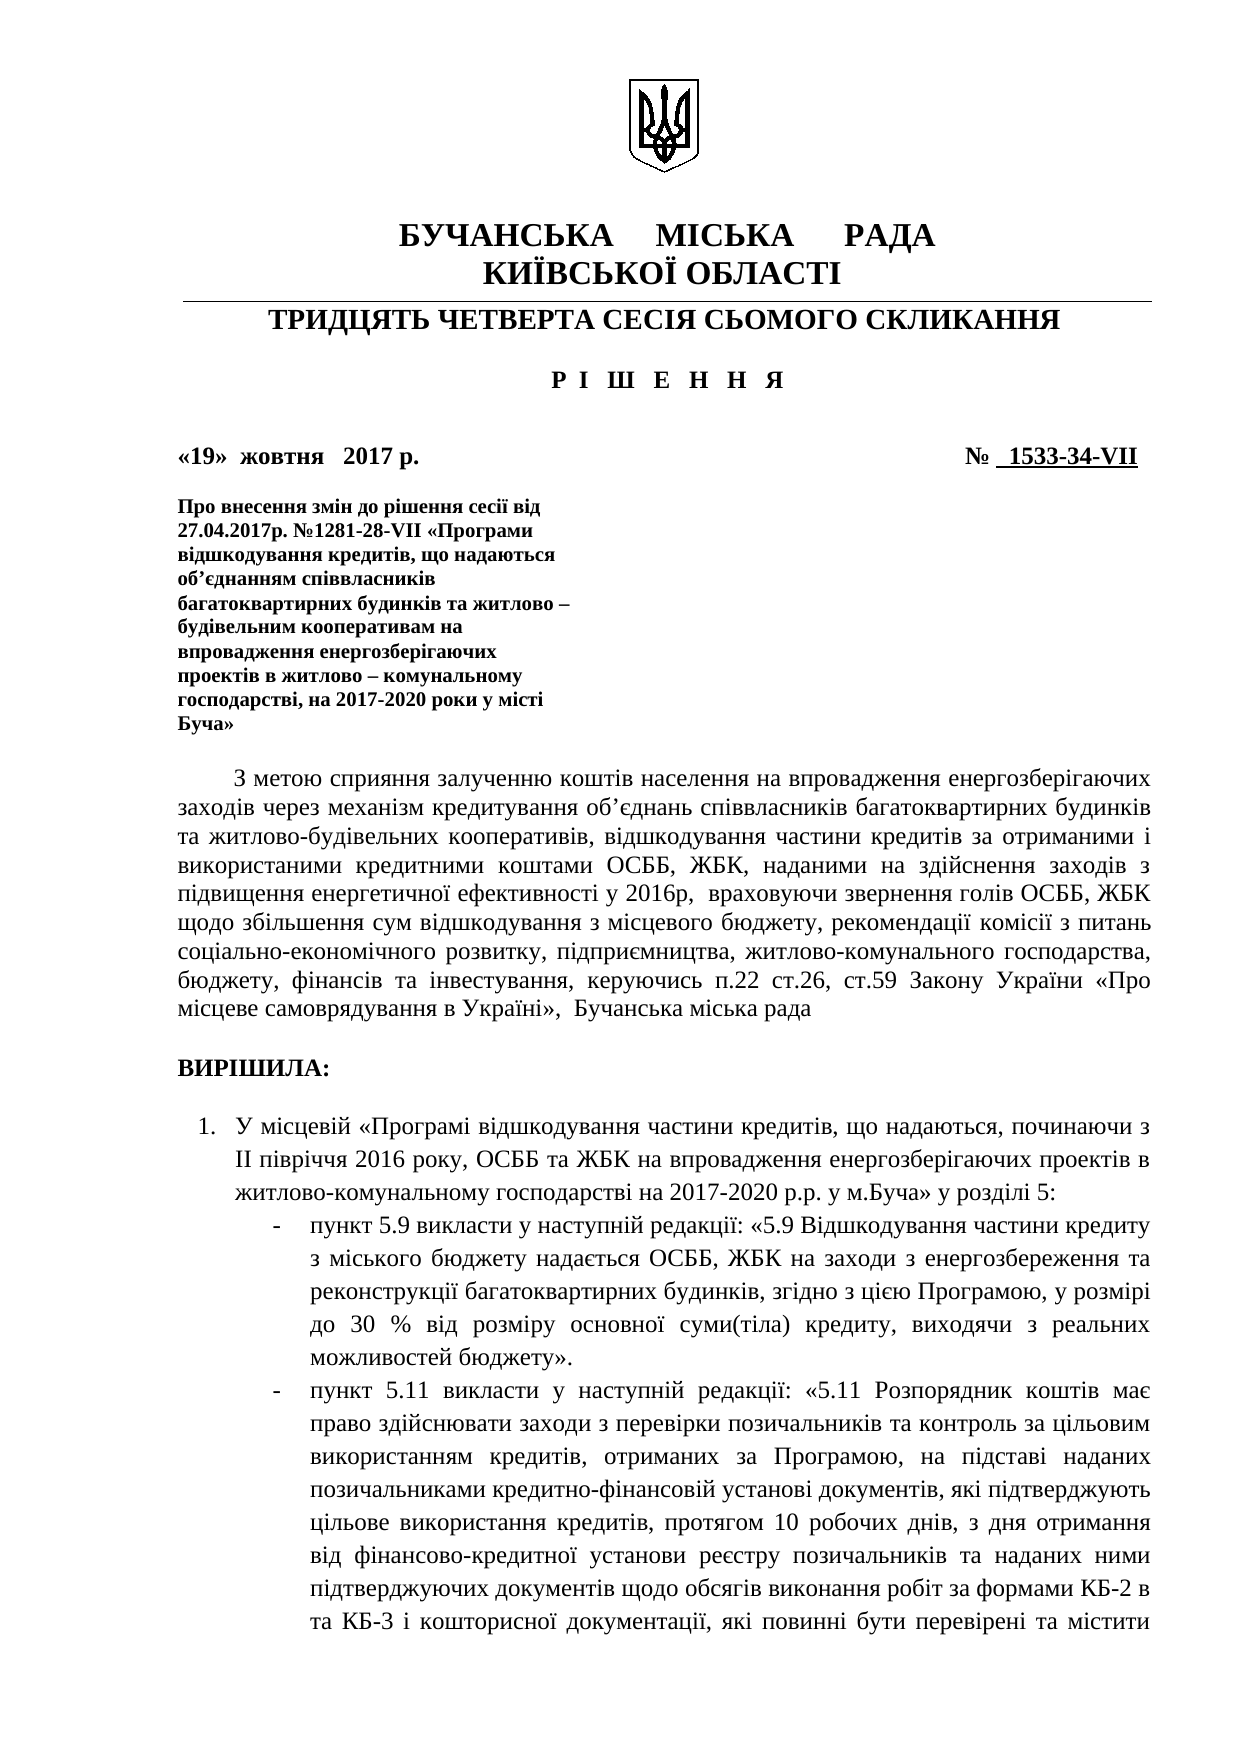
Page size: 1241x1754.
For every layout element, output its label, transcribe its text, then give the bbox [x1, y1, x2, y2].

list пункт 5.9 викласти у наступній редакції: «5.9 Відшкодування частини кредиту з міського бюджету надається ОСББ, ЖБК на заходи з енергозбереження та реконструкції багатоквартирних будинків, згідно з цією Програмою, у розмірі до 30 % від розміру основної суми(тіла) кредиту, виходячи з реальних можливостей бюджету». [272, 1210, 1152, 1371]
text ТРИДЦЯТЬ ЧЕТВЕРТА СЕСІЯ СЬОМОГО СКЛИКАННЯ [177, 302, 1152, 336]
text ВИРІШИЛА: [177, 1053, 1152, 1082]
subtitle БУЧАНСЬКА МІСЬКА РАДА [183, 215, 1152, 254]
text Про внесення змін до рішення сесії від 27.04.2017р. №1281-28-VII «Програми відшкодування кредитів, що надаються об’єднанням співвласників багатоквартирних будинків та житлово – будівельним кооперативам на впровадження енергозберігаючих проектів в житлово – комунальному господарстві, на 2017-2020 роки у місті Буча» [177, 494, 576, 735]
list У місцевій «Програмі відшкодування частини кредитів, що надаються, починаючи з ІІ півріччя 2016 року, ОСББ та ЖБК на впровадження енергозберігаючих проектів в житлово-комунальному господарстві на 2017-2020 р.р. у м.Буча» у розділі 5: [197, 1111, 1152, 1206]
subtitle КИЇВСЬКОЇ ОБЛАСТІ [183, 254, 1152, 292]
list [272, 1375, 1152, 1635]
subtitle «19» жовтня 2017 р. № 1533-34-VII [177, 441, 1152, 470]
text З метою сприяння залученню коштів населення на впровадження енергозберігаючих заходів через механізм кредитування об’єднань співвласників багатоквартирних будинків та житлово-будівельних кооперативів, відшкодування частини кредитів за отриманими і використаними кредитними коштами ОСББ, ЖБК, наданими на здійснення заходів з підвищення енергетичної ефективності у 2016р, враховуючи звернення голів ОСББ, ЖБК щодо збільшення сум відшкодування з місцевого бюджету, рекомендації комісії з питань соціально-економічного розвитку, підприємництва, житлово-комунального господарства, бюджету, фінансів та інвестування, керуючись п.22 ст.26, ст.59 Закону України «Про місцеве самоврядування в Україні», Бучанська міська рада [177, 763, 1152, 1022]
subtitle Р І Ш Е Н Н Я [183, 365, 1152, 393]
